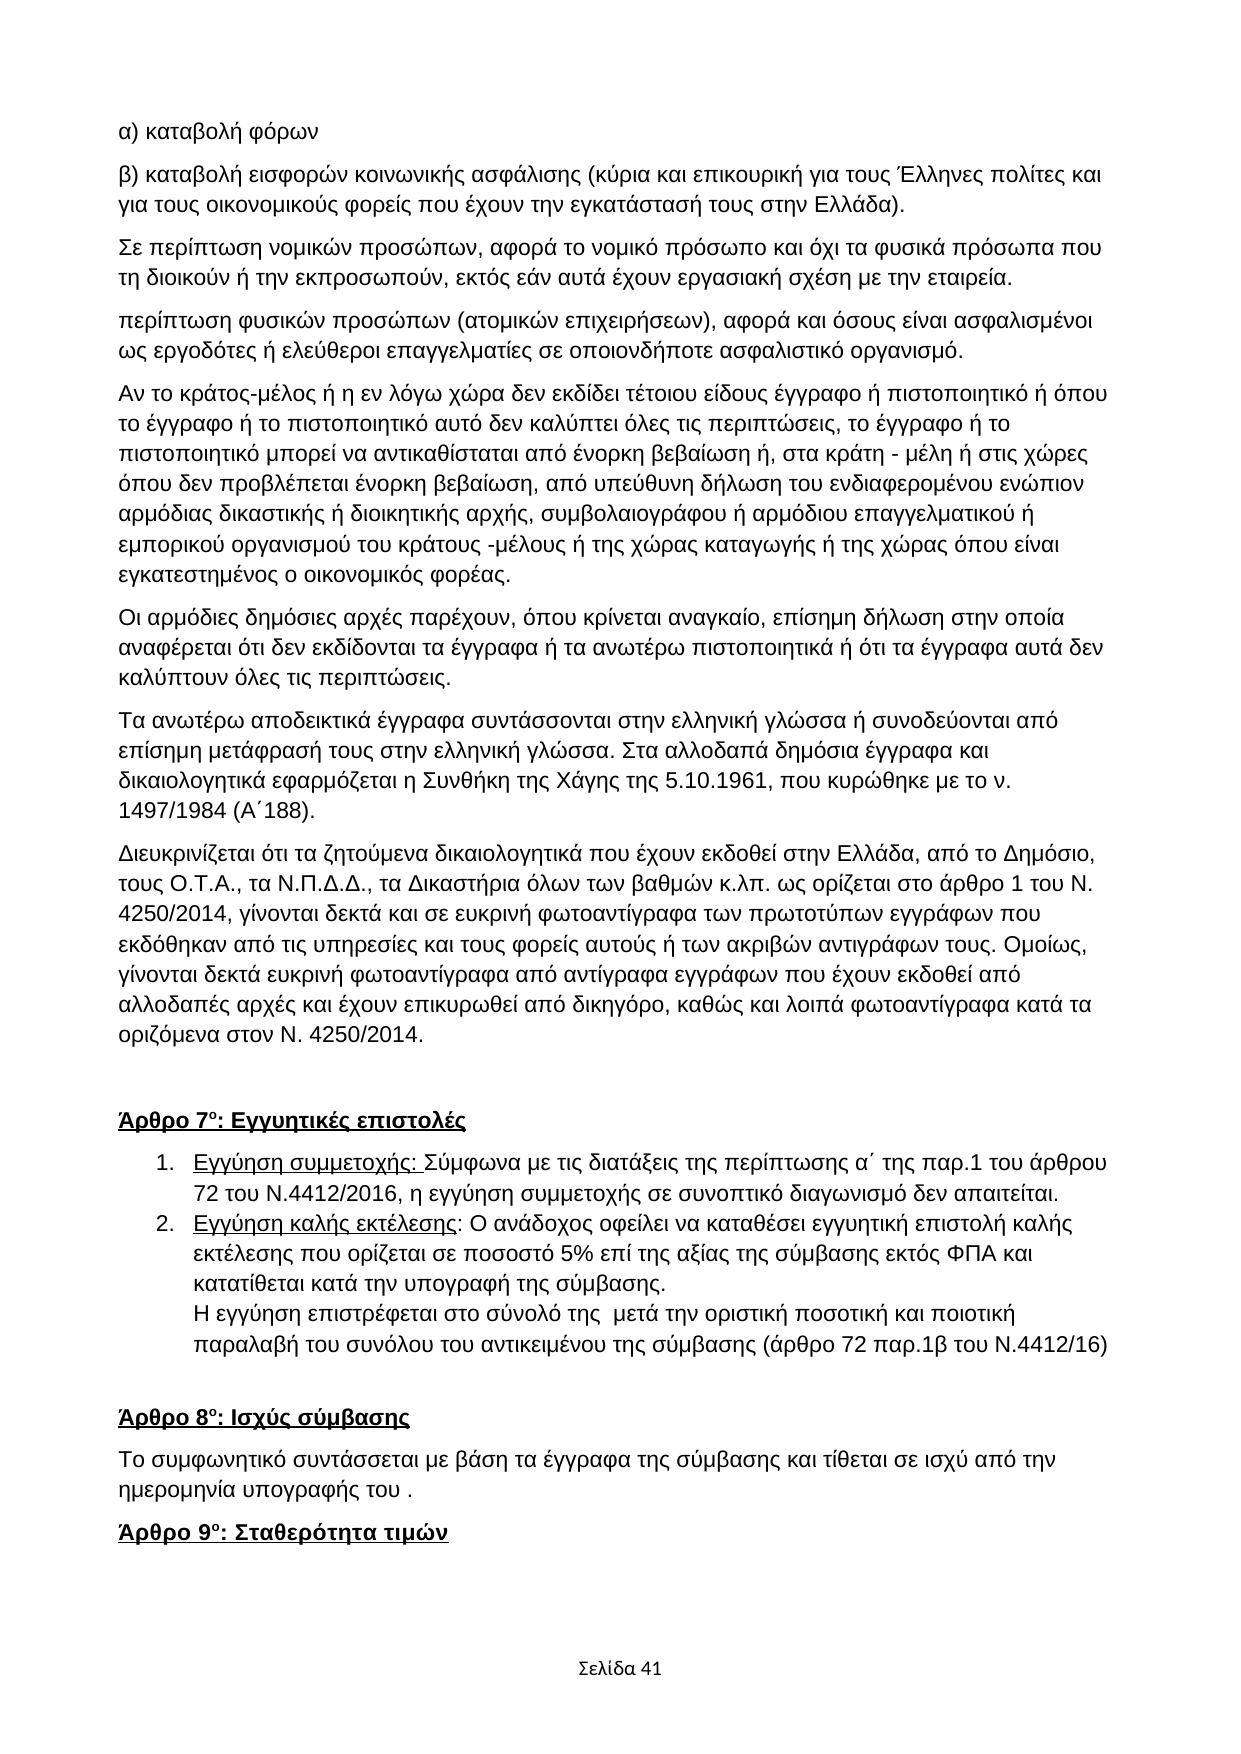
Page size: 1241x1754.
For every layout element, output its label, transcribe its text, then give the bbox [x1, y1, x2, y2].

list Εγγύηση καλής εκτέλεσης: Ο ανάδοχος οφείλει να καταθέσει εγγυητική επιστολή καλής εκτέλεσης που ορίζεται σε ποσοστό 5% επί της αξίας της σύμβασης εκτός ΦΠΑ και κατατίθεται κατά την υπογραφή της σύμβασης. [156, 1210, 1122, 1297]
text Άρθρο 8ο: Ισχύς σύμβασης [118, 1403, 1122, 1430]
text Οι αρμόδιες δημόσιες αρχές παρέχουν, όπου κρίνεται αναγκαίο, επίσημη δήλωση στην οποία αναφέρεται ότι δεν εκδίδονται τα έγγραφα ή τα ανωτέρω πιστοποιητικά ή ότι τα έγγραφα αυτά δεν καλύπτουν όλες τις περιπτώσεις. [118, 603, 1122, 690]
list Εγγύηση συμμετοχής: Σύμφωνα με τις διατάξεις της περίπτωσης α΄ της παρ.1 του άρθρου 72 του Ν.4412/2016, η εγγύηση συμμετοχής σε συνοπτικό διαγωνισμό δεν απαιτείται. [156, 1149, 1122, 1206]
text Σε περίπτωση νομικών προσώπων, αφορά το νομικό πρόσωπο και όχι τα φυσικά πρόσωπα που τη διοικούν ή την εκπροσωπούν, εκτός εάν αυτά έχουν εργασιακή σχέση με την εταιρεία. [118, 234, 1122, 290]
text Αν το κράτος-μέλος ή η εν λόγω χώρα δεν εκδίδει τέτοιου είδους έγγραφο ή πιστοποιητικό ή όπου το έγγραφο ή το πιστοποιητικό αυτό δεν καλύπτει όλες τις περιπτώσεις, το έγγραφο ή το πιστοποιητικό μπορεί να αντικαθίσταται από ένορκη βεβαίωση ή, στα κράτη - μέλη ή στις χώρες όπου δεν προβλέπεται ένορκη βεβαίωση, από υπεύθυνη δήλωση του ενδιαφερομένου ενώπιον αρμόδιας δικαστικής ή διοικητικής αρχής, συμβολαιογράφου ή αρμόδιου επαγγελματικού ή εμπορικού οργανισμού του κράτους -μέλους ή της χώρας καταγωγής ή της χώρας όπου είναι εγκατεστημένος ο οικονομικός φορέας. [118, 379, 1122, 587]
text Διευκρινίζεται ότι τα ζητούμενα δικαιολογητικά που έχουν εκδοθεί στην Ελλάδα, από το Δημόσιο, τους Ο.Τ.Α., τα Ν.Π.Δ.Δ., τα Δικαστήρια όλων των βαθμών κ.λπ. ως ορίζεται στο άρθρο 1 του Ν. 4250/2014, γίνονται δεκτά και σε ευκρινή φωτοαντίγραφα των πρωτοτύπων εγγράφων που εκδόθηκαν από τις υπηρεσίες και τους φορείς αυτούς ή των ακριβών αντιγράφων τους. Ομοίως, γίνονται δεκτά ευκρινή φωτοαντίγραφα από αντίγραφα εγγράφων που έχουν εκδοθεί από αλλοδαπές αρχές και έχουν επικυρωθεί από δικηγόρο, καθώς και λοιπά φωτοαντίγραφα κατά τα οριζόμενα στον Ν. 4250/2014. [118, 840, 1122, 1048]
text περίπτωση φυσικών προσώπων (ατομικών επιχειρήσεων), αφορά και όσους είναι ασφαλισμένοι ως εργοδότες ή ελεύθεροι επαγγελματίες σε οποιονδήποτε ασφαλιστικό οργανισμό. [118, 307, 1122, 363]
text Τα ανωτέρω αποδεικτικά έγγραφα συντάσσονται στην ελληνική γλώσσα ή συνοδεύονται από επίσημη μετάφρασή τους στην ελληνική γλώσσα. Στα αλλοδαπά δημόσια έγγραφα και δικαιολογητικά εφαρμόζεται η Συνθήκη της Χάγης της 5.10.1961, που κυρώθηκε με το ν. 1497/1984 (Α΄188). [118, 707, 1122, 824]
text α) καταβολή φόρων [118, 118, 1122, 144]
text Το συμφωνητικό συντάσσεται με βάση τα έγγραφα της σύμβασης και τίθεται σε ισχύ από την ημερομηνία υπογραφής του . [118, 1446, 1122, 1503]
text Η εγγύηση επιστρέφεται στο σύνολό της μετά την οριστική ποσοτική και ποιοτική παραλαβή του συνόλου του αντικειμένου της σύμβασης (άρθρο 72 παρ.1β του Ν.4412/16) [193, 1300, 1122, 1357]
text Άρθρο 7ο: Εγγυητικές επιστολές [118, 1107, 1122, 1133]
text Άρθρο 9ο: Σταθερότητα τιμών [118, 1519, 1122, 1546]
text β) καταβολή εισφορών κοινωνικής ασφάλισης (κύρια και επικουρική για τους Έλληνες πολίτες και για τους οικονομικούς φορείς που έχουν την εγκατάστασή τους στην Ελλάδα). [118, 161, 1122, 217]
